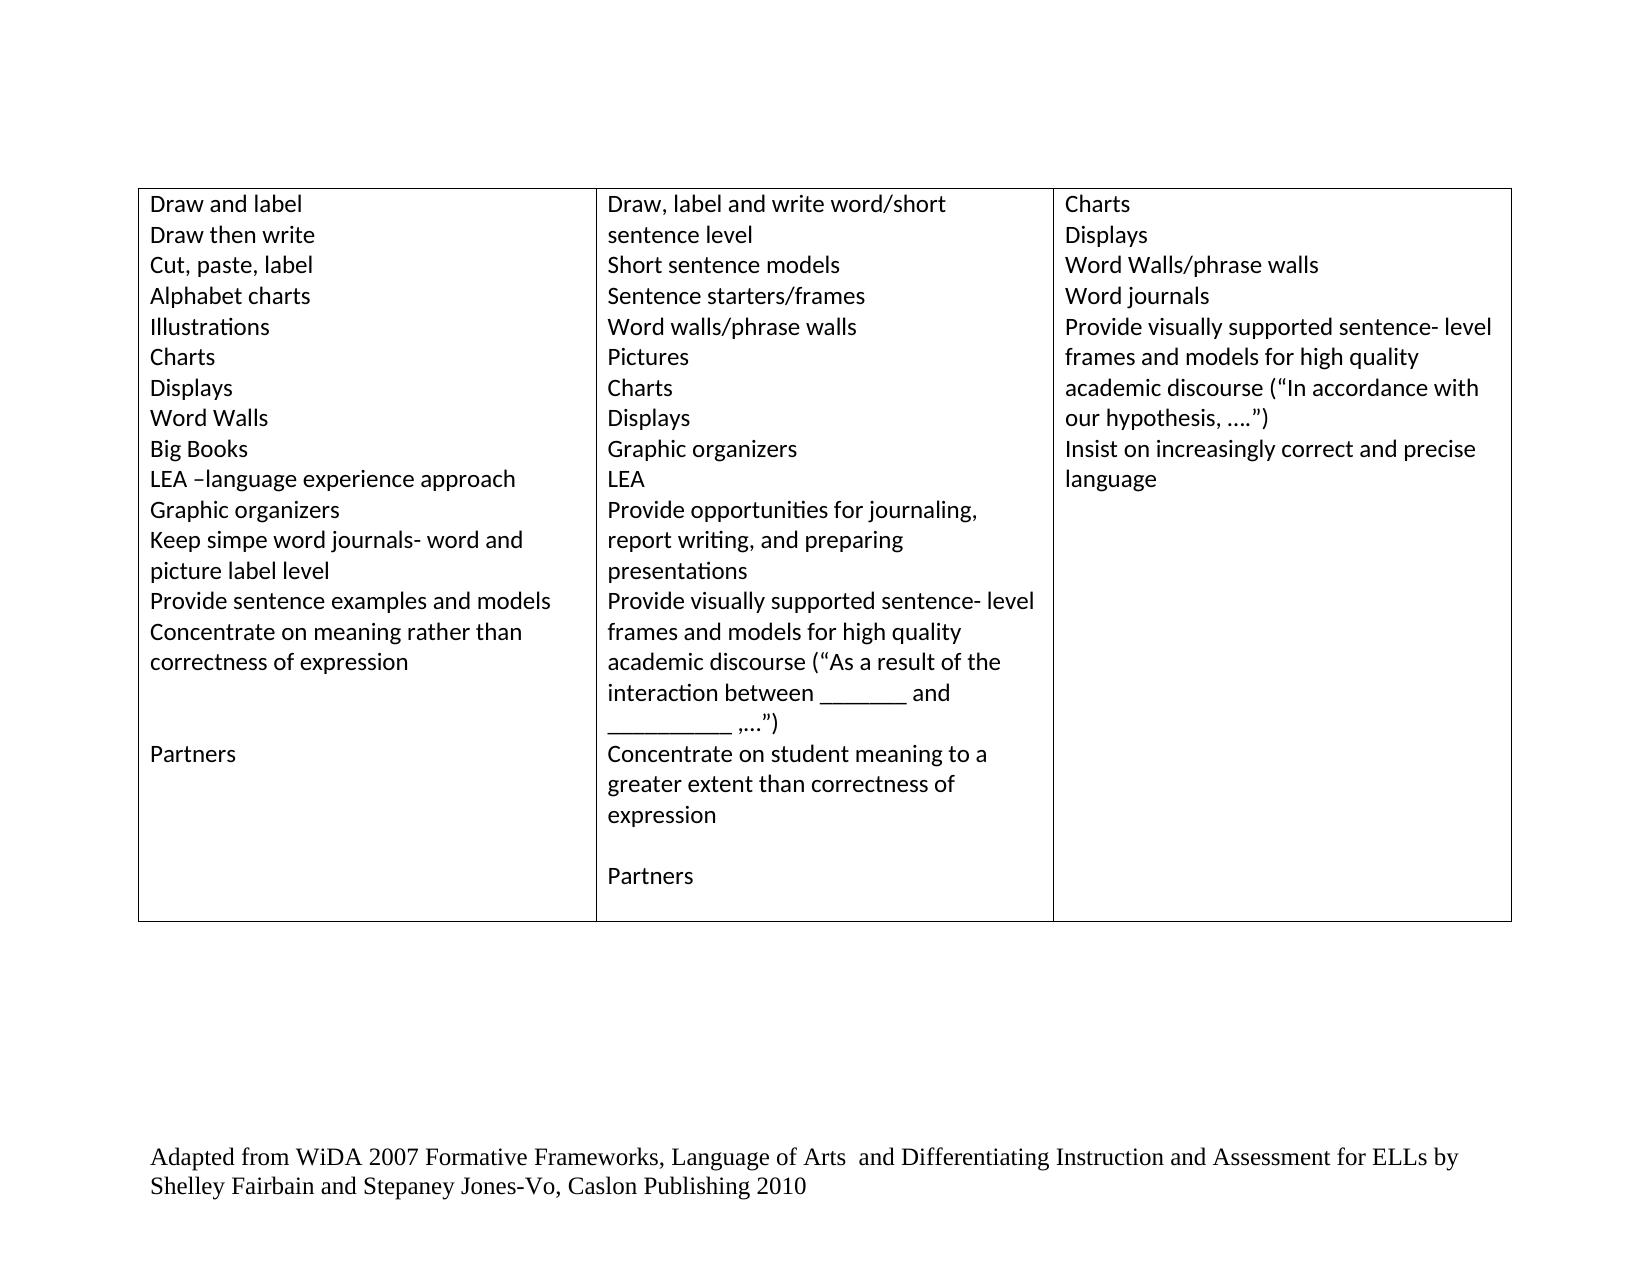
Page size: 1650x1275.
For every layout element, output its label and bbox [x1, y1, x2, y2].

table_cell [597, 189, 1053, 921]
table_cell [1054, 189, 1511, 921]
table_cell [139, 189, 596, 921]
